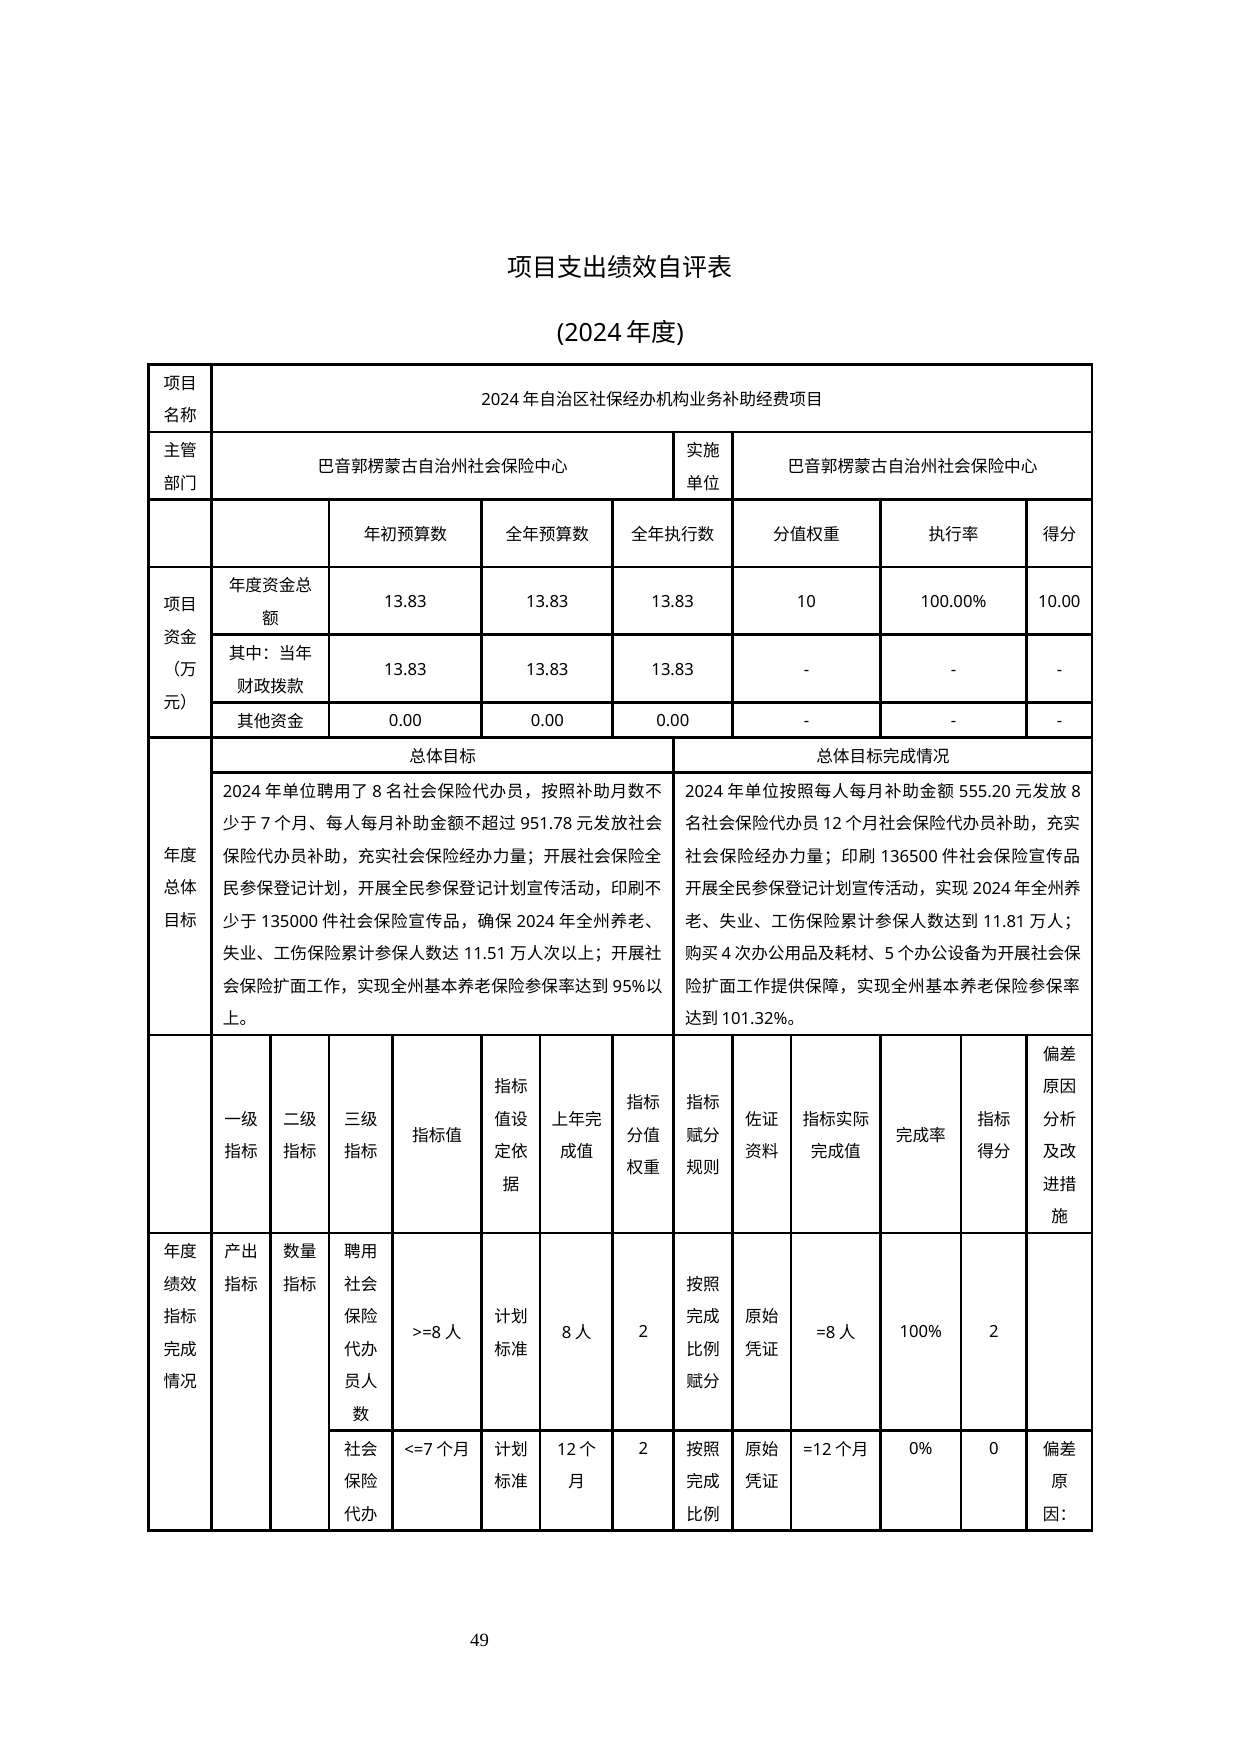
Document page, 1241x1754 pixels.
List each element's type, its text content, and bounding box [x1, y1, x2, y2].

table_cell 10 [734, 568, 879, 633]
table_cell 上年完成值 [541, 1036, 611, 1231]
table_cell >=8人 [394, 1234, 480, 1429]
table_cell 13.83 [483, 568, 611, 633]
table_cell 巴音郭楞蒙古自治州社会保险中心 [213, 433, 672, 498]
table_cell 年度总体目标 [150, 739, 210, 1034]
table_cell 其他资金 [213, 704, 328, 736]
table_cell - [1028, 636, 1091, 701]
table_cell 项目名称 [150, 366, 210, 431]
table_cell - [882, 704, 1025, 736]
table_cell 原始凭证 [734, 1234, 790, 1429]
table_cell 13.83 [330, 636, 480, 701]
table_cell 2 [614, 1432, 672, 1529]
table_cell =8人 [792, 1234, 879, 1429]
table_cell (2024年度) [148, 298, 1092, 363]
table_cell 0% [882, 1432, 960, 1529]
table_cell 13.83 [483, 636, 611, 701]
table_cell 指标得分 [962, 1036, 1025, 1231]
table_cell 2024年单位聘用了8名社会保险代办员，按照补助月数不少于7个月、每人每月补助金额不超过951.78元发放社会保险代办员补助，充实社会保险经办力量；开展社会保险全民参保登记计划，开展全民参保登记计划宣传活动，印刷不少于135000件社会保险宣传品，确保2024年全州养老、失业、工伤保险累计参保人数达11.51万人次以上；开展社会保险扩面工作，实现全州基本养老保险参保率达到95%以上。 [213, 774, 672, 1034]
table_cell [213, 501, 328, 566]
table_cell 总体目标 [213, 739, 672, 771]
table_cell 指标实际完成值 [792, 1036, 879, 1231]
table_cell 主管部门 [150, 433, 210, 498]
table_cell 聘用社会保险代办员人数 [330, 1234, 391, 1429]
table_cell 2024年单位按照每人每月补助金额555.20元发放8名社会保险代办员12个月社会保险代办员补助，充实社会保险经办力量；印刷136500件社会保险宣传品开展全民参保登记计划宣传活动，实现2024年全州养老、失业、工伤保险累计参保人数达到11.81万人；购买4次办公用品及耗材、5个办公设备为开展社会保险扩面工作提供保障，实现全州基本养老保险参保率达到101.32%。 [675, 774, 1091, 1034]
table_cell - [882, 636, 1025, 701]
table_cell 8人 [541, 1234, 611, 1429]
table_cell [150, 1036, 210, 1231]
table_cell [150, 501, 210, 566]
table_cell 偏差原因分析及改进措施 [1028, 1036, 1091, 1231]
table_cell 二级指标 [272, 1036, 328, 1231]
table_cell 0.00 [614, 704, 731, 736]
table_cell - [1028, 704, 1091, 736]
table_cell 2 [614, 1234, 672, 1429]
table_cell 指标赋分规则 [675, 1036, 731, 1231]
table_cell 按照完成比例赋分 [675, 1432, 731, 1529]
table_cell 全年预算数 [483, 501, 611, 566]
table_cell 0.00 [483, 704, 611, 736]
table_cell 13.83 [614, 568, 731, 633]
table_cell 13.83 [614, 636, 731, 701]
table_cell 100.00% [882, 568, 1025, 633]
table_cell 0 [962, 1432, 1025, 1529]
table_cell 指标分值权重 [614, 1036, 672, 1231]
table_cell 2024年自治区社保经办机构业务补助经费项目 [213, 366, 1091, 431]
table_cell 指标值 [394, 1036, 480, 1231]
table_header 项目支出绩效自评表 [148, 233, 1092, 298]
table_cell 12个月 [541, 1432, 611, 1529]
table_cell 年度资金总额 [213, 568, 328, 633]
table_cell 10.00 [1028, 568, 1091, 633]
table_cell 产出指标 [213, 1234, 269, 1529]
table_cell 按照完成比例赋分 [675, 1234, 731, 1429]
table_cell 计划标准 [483, 1234, 539, 1429]
table_cell 实施单位 [675, 433, 731, 498]
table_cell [1028, 1432, 1091, 1529]
table_cell 三级指标 [330, 1036, 391, 1231]
table_cell 2 [962, 1234, 1025, 1429]
table_cell 巴音郭楞蒙古自治州社会保险中心 [734, 433, 1091, 498]
table_cell 执行率 [882, 501, 1025, 566]
table_cell 得分 [1028, 501, 1091, 566]
table_cell 年度绩效指标完成情况 [150, 1234, 210, 1529]
table_cell 一级指标 [213, 1036, 269, 1231]
table_cell [1028, 1234, 1091, 1429]
table_cell 100% [882, 1234, 960, 1429]
table_cell =12个月 [792, 1432, 879, 1529]
table_cell 计划标准 [483, 1432, 539, 1529]
table_cell 全年执行数 [614, 501, 731, 566]
table_cell 项目资金 （万元） [150, 568, 210, 736]
table_cell 13.83 [330, 568, 480, 633]
table_cell 社会保险代办员每人补助月数 [330, 1432, 391, 1529]
table_cell 其中：当年财政拨款 [213, 636, 328, 701]
table_cell 数量指标 [272, 1234, 328, 1529]
table_cell 年初预算数 [330, 501, 480, 566]
table_cell - [734, 704, 879, 736]
table_cell 总体目标完成情况 [675, 739, 1091, 771]
table_cell 指标值设定依据 [483, 1036, 539, 1231]
table_cell 佐证资料 [734, 1036, 790, 1231]
table_cell - [734, 636, 879, 701]
table_cell 分值权重 [734, 501, 879, 566]
table_cell <=7个月 [394, 1432, 480, 1529]
table_cell 原始凭证 [734, 1432, 790, 1529]
table_cell 完成率 [882, 1036, 960, 1231]
table_cell 0.00 [330, 704, 480, 736]
